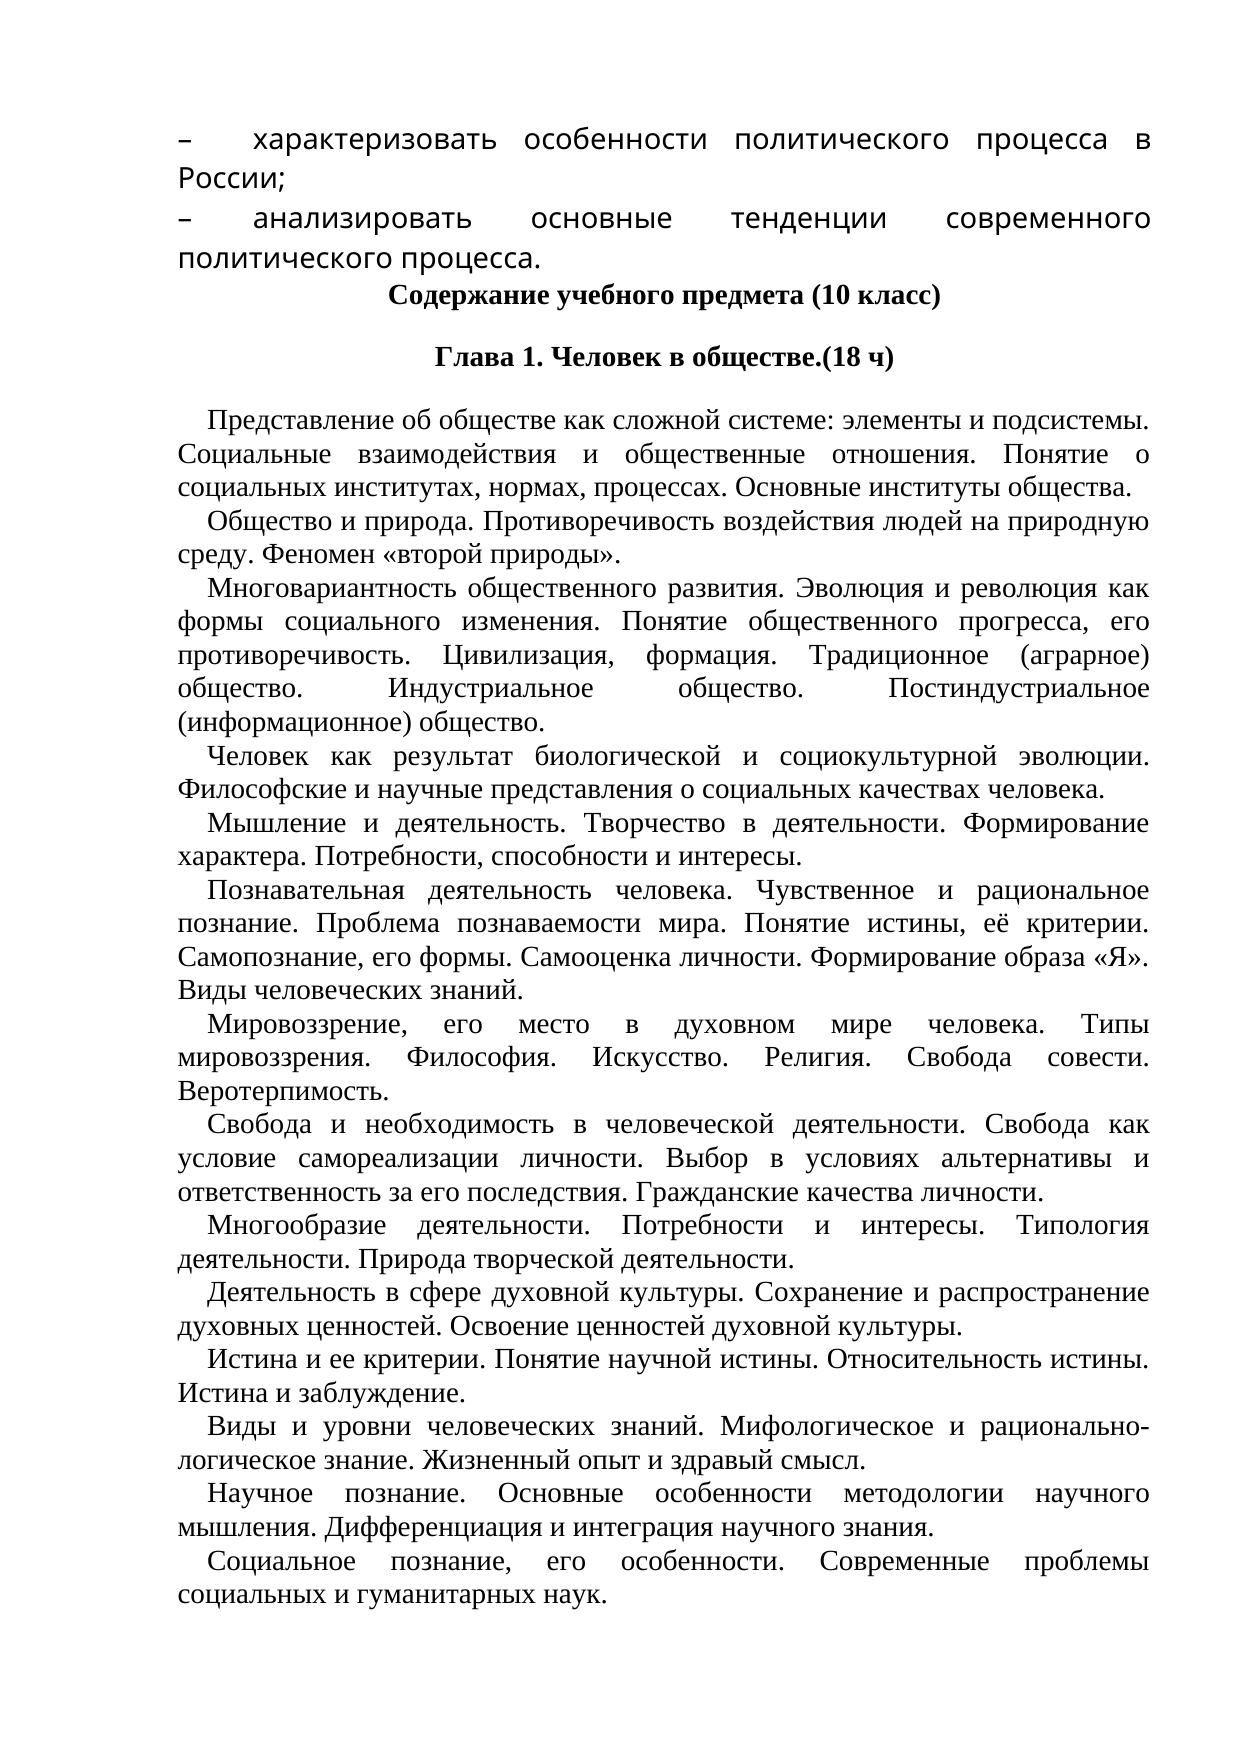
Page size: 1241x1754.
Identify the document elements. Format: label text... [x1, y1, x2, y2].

text Содержание учебного предмета (10 класс) [177, 277, 1152, 310]
text Деятельность в сфере духовной культуры. Сохранение и распространение духовных ценностей. Освоение ценностей духовной культуры. [177, 1274, 1150, 1341]
text – характеризовать особенности политического процесса в России; [177, 118, 1152, 197]
text Научное познание. Основные особенности методологии научного мышления. Дифференциация и интеграция научного знания. [177, 1476, 1150, 1543]
text Свобода и необходимость в человеческой деятельности. Свобода как условие самореализации личности. Выбор в условиях альтернативы и ответственность за его последствия. Гражданские качества личности. [177, 1107, 1150, 1207]
text Глава 1. Человек в обществе.(18 ч) [177, 339, 1152, 373]
text Познавательная деятельность человека. Чувственное и рациональное познание. Проблема познаваемости мира. Понятие истины, её критерии. Самопознание, его формы. Самооценка личности. Формирование образа «Я». Виды человеческих знаний. [177, 872, 1150, 1006]
text Мировоззрение, его место в духовном мире человека. Типы мировоззрения. Философия. Искусство. Религия. Свобода совести. Веротерпимость. [177, 1006, 1150, 1107]
text Социальное познание, его особенности. Современные проблемы социальных и гуманитарных наук. [177, 1543, 1150, 1610]
text Представление об обществе как сложной системе: элементы и подсистемы. Социальные взаимодействия и общественные отношения. Понятие о социальных институтах, нормах, процессах. Основные институты общества. [177, 402, 1150, 503]
text Истина и ее критерии. Понятие научной истины. Относительность истины. Истина и заблуждение. [177, 1341, 1150, 1408]
text Многообразие деятельности. Потребности и интересы. Типология деятельности. Природа творческой деятельности. [177, 1207, 1150, 1274]
text Мышление и деятельность. Творчество в деятельности. Формирование характера. Потребности, способности и интересы. [177, 805, 1150, 872]
text Человек как результат биологической и социокультурной эволюции. Философские и научные представления о социальных качествах человека. [177, 738, 1150, 805]
text – анализировать основные тенденции современного политического процесса. [177, 197, 1152, 277]
text Многовариантность общественного развития. Эволюция и революция как формы социального изменения. Понятие общественного прогресса, его противоречивость. Цивилизация, формация. Традиционное (аграрное) общество. Индустриальное общество. Постиндустриальное (информационное) общество. [177, 570, 1150, 738]
text Виды и уровни человеческих знаний. Мифологическое и рационально-логическое знание. Жизненный опыт и здравый смысл. [177, 1408, 1150, 1476]
text Общество и природа. Противоречивость воздействия людей на природную среду. Феномен «второй природы». [177, 503, 1150, 570]
